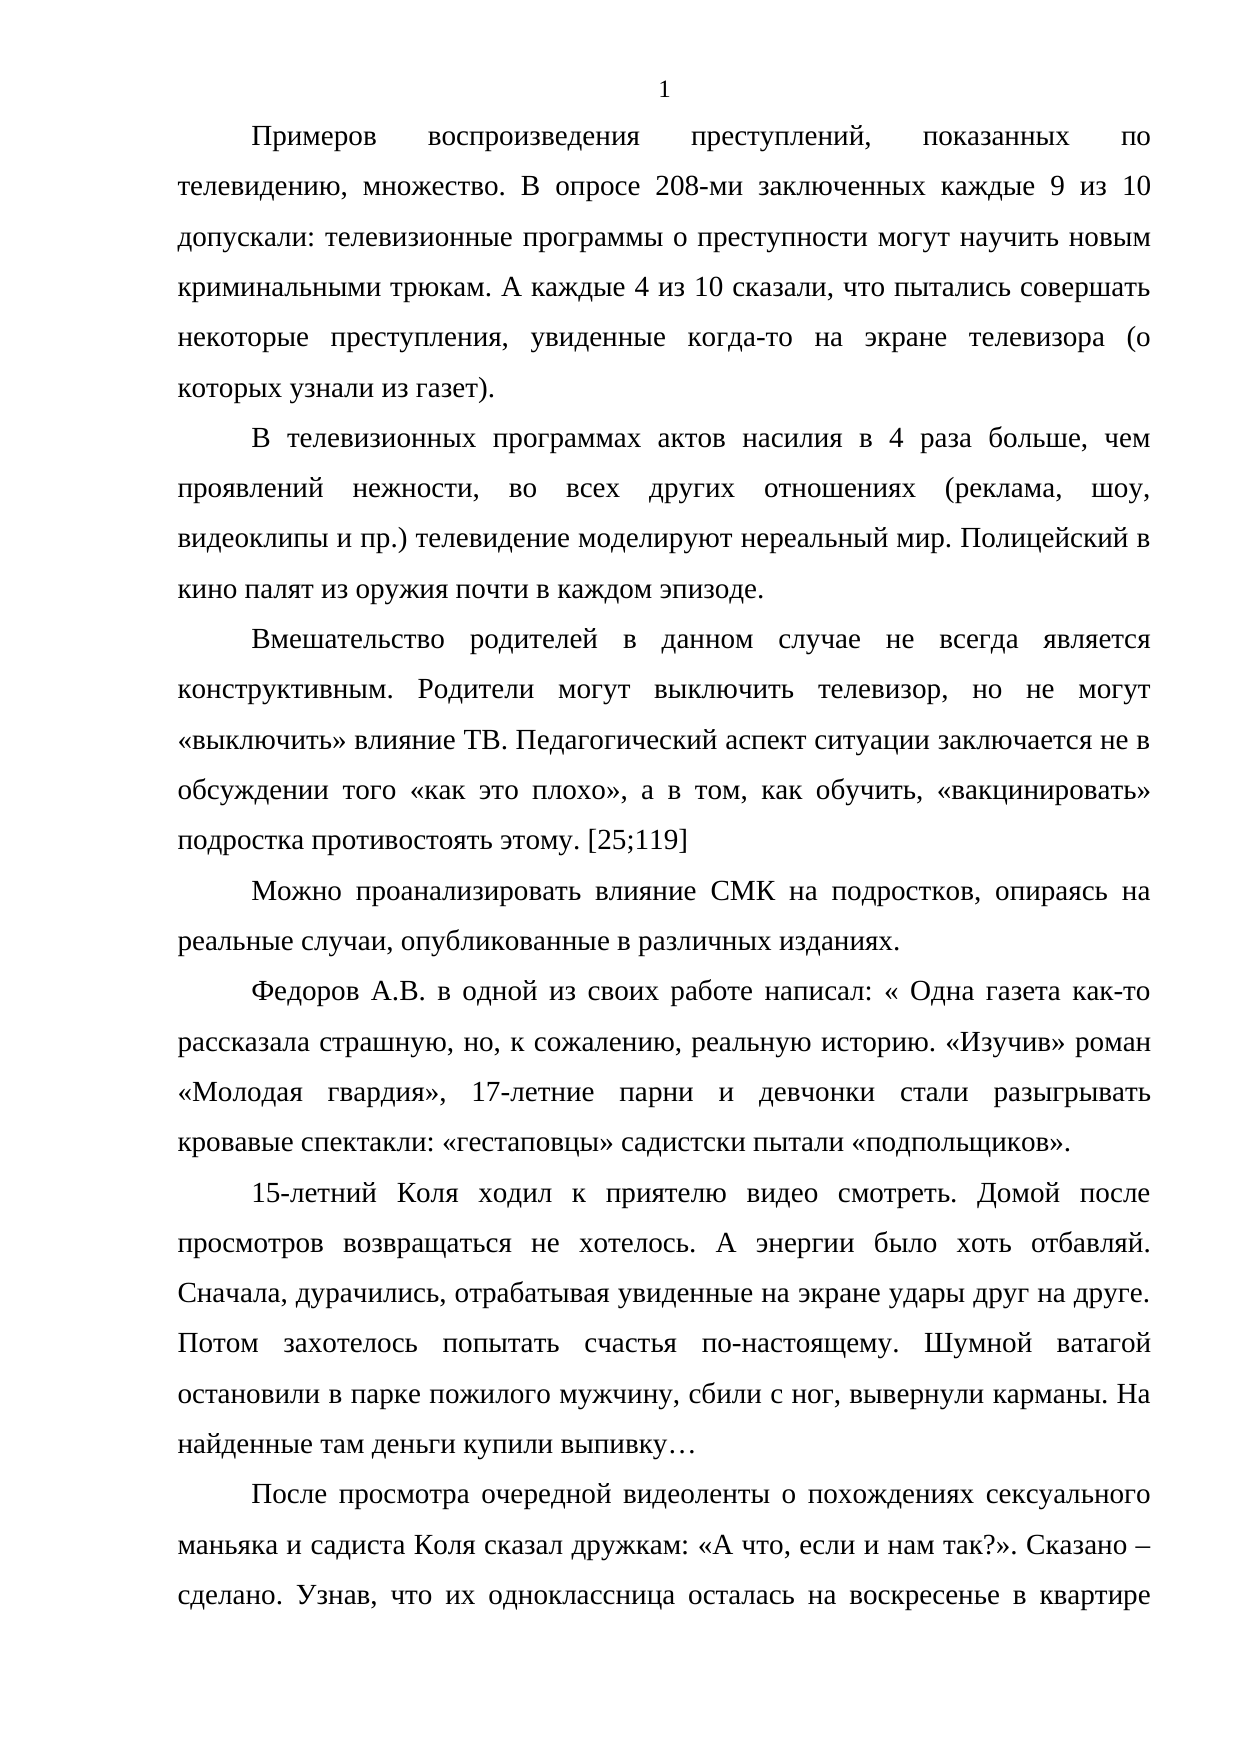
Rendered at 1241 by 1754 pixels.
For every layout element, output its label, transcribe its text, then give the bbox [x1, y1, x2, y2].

text 15-летний Коля ходил к приятелю видео смотреть. Домой после просмотров возвращаться не хотелось. А энергии было хоть отбавляй. Сначала, дурачились, отрабатывая увиденные на экране удары друг на друге. Потом захотелось попытать счастья по-настоящему. Шумной ватагой остановили в парке пожилого мужчину, сбили с ног, вывернули карманы. На найденные там деньги купили выпивку… [177, 1175, 1152, 1460]
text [177, 1477, 1152, 1611]
text В телевизионных программах актов насилия в 4 раза больше, чем проявлений нежности, во всех других отношениях (реклама, шоу, видеоклипы и пр.) телевидение моделируют нереальный мир. Полицейский в кино палят из оружия почти в каждом эпизоде. [177, 420, 1152, 604]
text Вмешательство родителей в данном случае не всегда является конструктивным. Родители могут выключить телевизор, но не могут «выключить» влияние ТВ. Педагогический аспект ситуации заключается не в обсуждении того «как это плохо», а в том, как обучить, «вакцинировать» подростка противостоять этому. [25;119] [177, 621, 1152, 856]
text Примеров воспроизведения преступлений, показанных по телевидению, множество. В опросе 208-ми заключенных каждые 9 из 10 допускали: телевизионные программы о преступности могут научить новым криминальными трюкам. А каждые 4 из 10 сказали, что пытались совершать некоторые преступления, увиденные когда-то на экране телевизора (о которых узнали из газет). [177, 118, 1152, 403]
text Можно проанализировать влияние СМК на подростков, опираясь на реальные случаи, опубликованные в различных изданиях. [177, 873, 1152, 957]
text Федоров А.В. в одной из своих работе написал: « Одна газета как-то рассказала страшную, но, к сожалению, реальную историю. «Изучив» роман «Молодая гвардия», 17-летние парни и девчонки стали разыгрывать кровавые спектакли: «гестаповцы» садистски пытали «подпольщиков». [177, 973, 1152, 1158]
